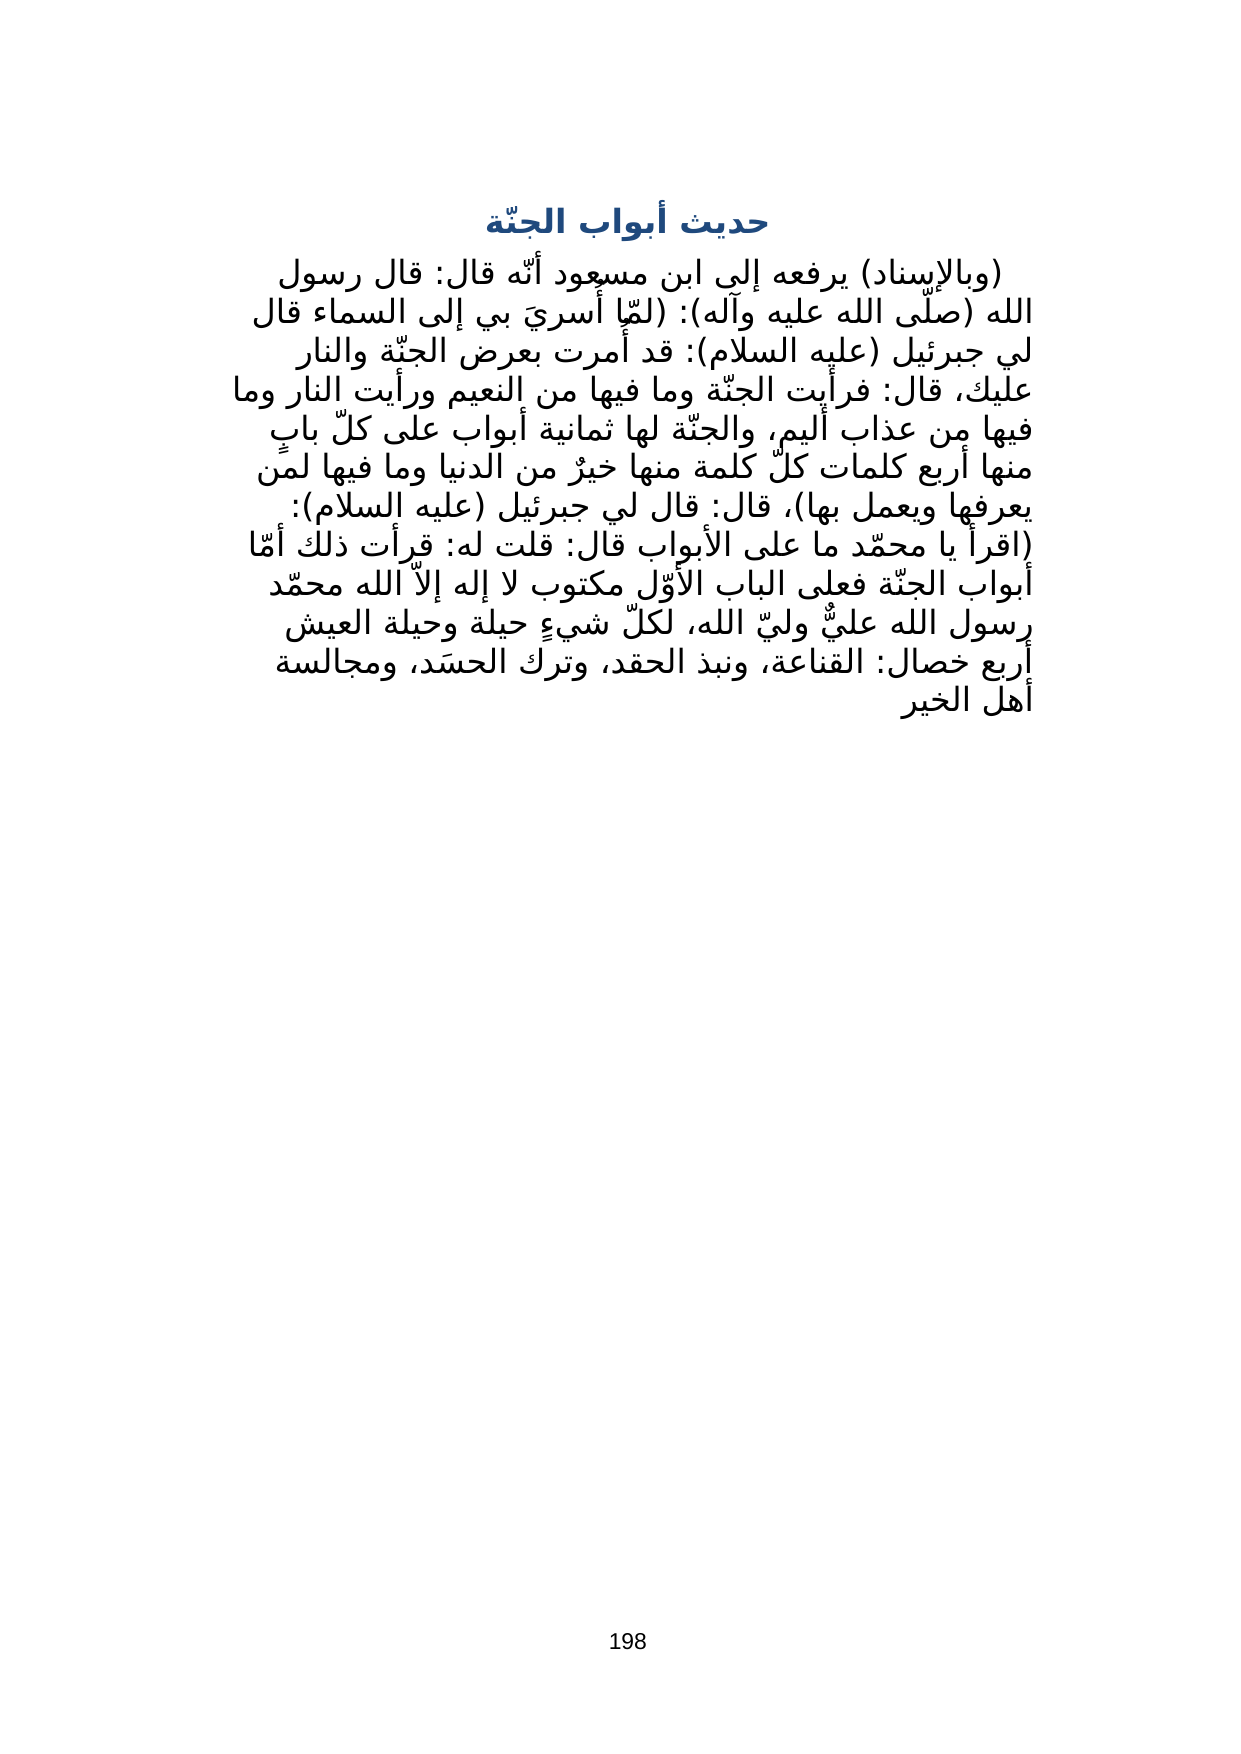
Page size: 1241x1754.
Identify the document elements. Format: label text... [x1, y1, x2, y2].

subtitle حديث أبواب الجنّة [222, 202, 1033, 241]
text (وبالإسناد) يرفعه إلى ابن مسعود أنّه قال: قال رسول الله (صلّى الله عليه وآله): (لمّا أُسريَ بي إلى السماء قال لي جبرئيل (عليه السلام): قد أُمرت بعرض الجنّة والنار عليك، قال: فرأيت الجنّة وما فيها من النعيم ورأيت النار وما فيها من عذاب أليم، والجنّة لها ثمانية أبواب على كلّ بابٍ منها أربع كلمات كلّ كلمة منها خيرٌ من الدنيا وما فيها لمن يعرفها ويعمل بها)، قال: قال لي جبرئيل (عليه السلام): (اقرأ يا محمّد ما على الأبواب قال: قلت له: قرأت ذلك أمّا أبواب الجنّة فعلى الباب الأوّل مكتوب لا إله إلاّ الله محمّد رسول الله عليٌّ وليّ الله، لكلّ شيءٍ حيلة وحيلة العيش أربع خصال: القناعة، ونبذ الحقد، وترك الحسَد، ومجالسة أهل الخير [222, 253, 1033, 720]
